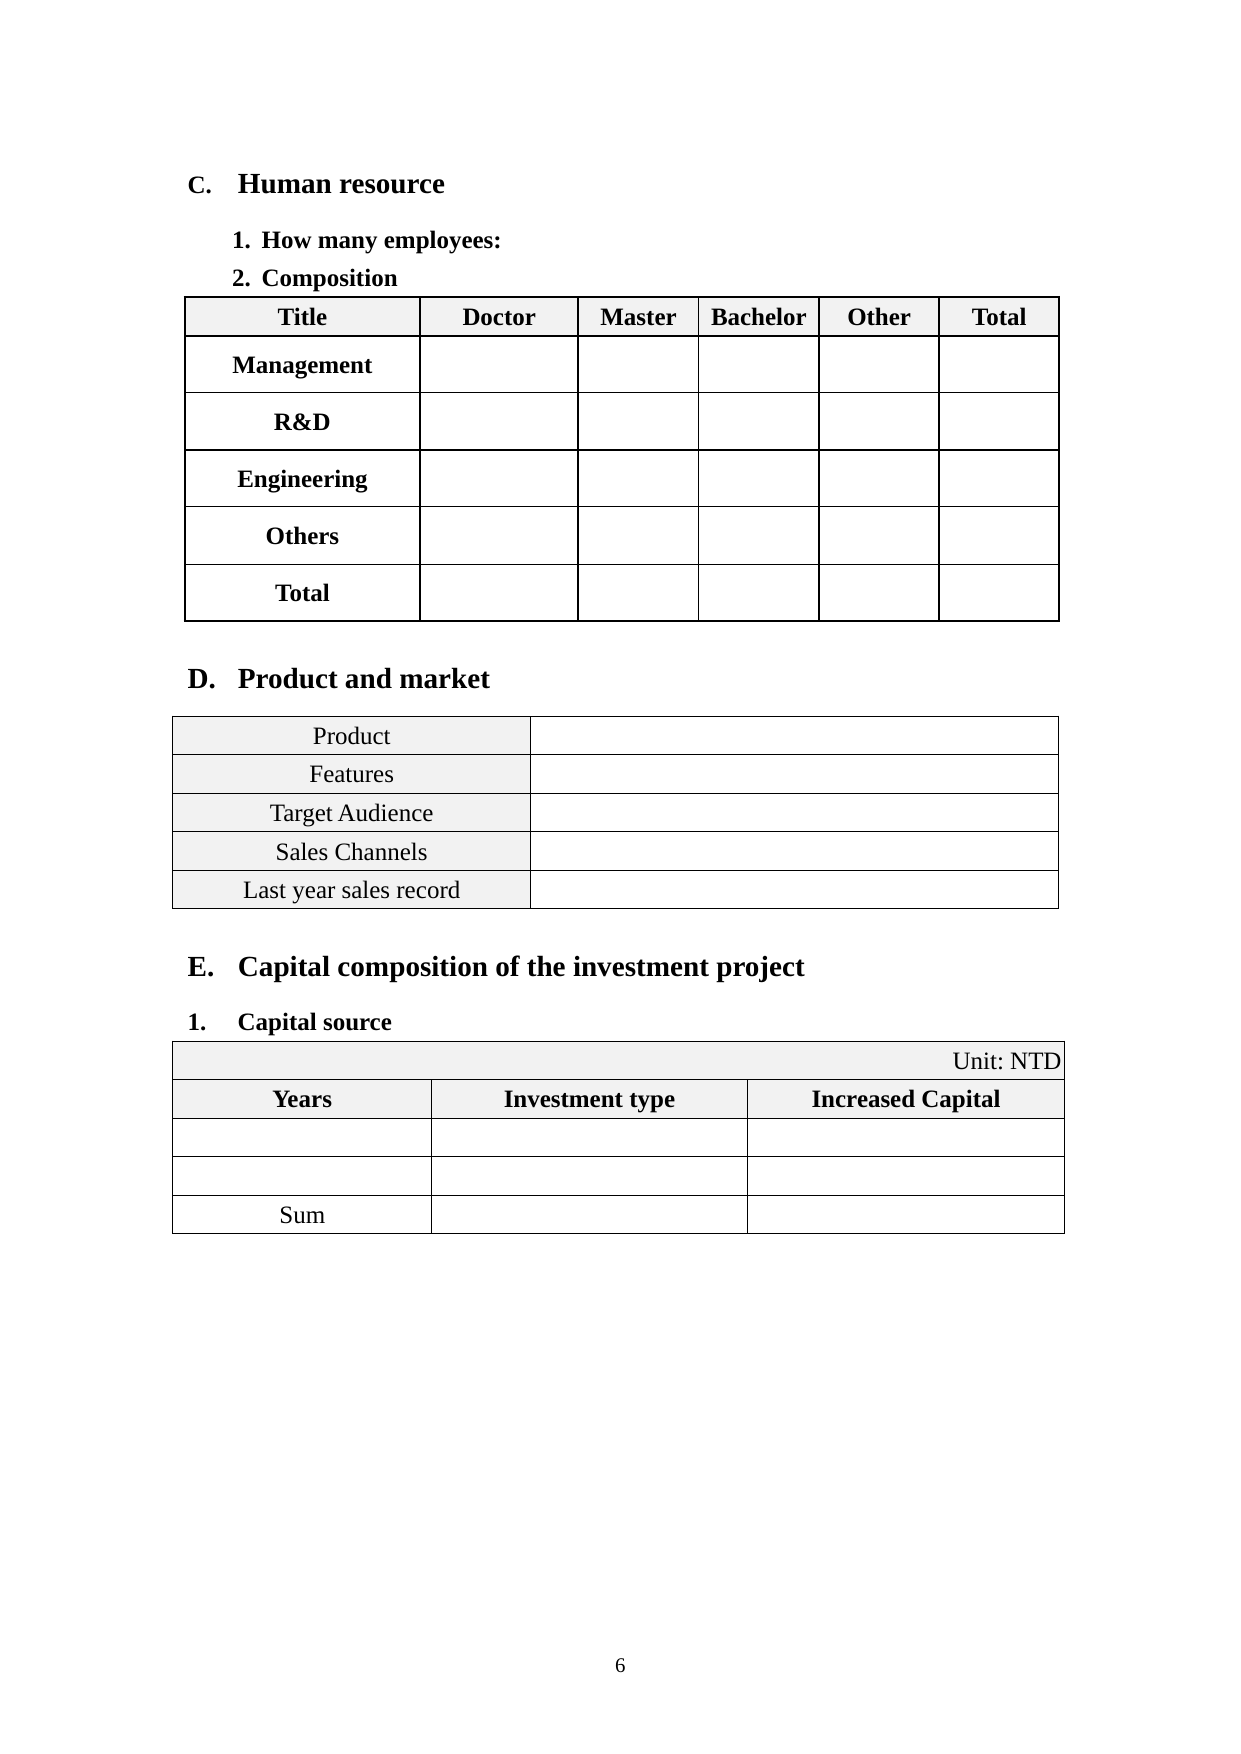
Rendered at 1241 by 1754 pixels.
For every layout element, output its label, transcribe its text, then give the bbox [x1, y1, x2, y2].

table_cell Management [186, 337, 419, 392]
table_cell [421, 337, 577, 392]
table_cell Others [186, 507, 419, 563]
table_cell [421, 451, 577, 506]
table_header Other [820, 298, 938, 335]
table_cell [820, 507, 938, 563]
table_cell [421, 565, 577, 620]
table_header Doctor [421, 298, 577, 335]
table_cell [699, 565, 818, 620]
table_header Bachelor [699, 298, 818, 335]
table_cell [432, 1119, 747, 1156]
list Capital source [187, 1003, 1053, 1041]
table_cell Features [173, 755, 530, 793]
table_cell [940, 393, 1058, 449]
table_cell Sales Channels [173, 832, 530, 870]
table_cell [940, 451, 1058, 506]
list Product and market [187, 659, 1053, 697]
table_cell [421, 507, 577, 563]
table_header Product [173, 717, 530, 754]
table_header [531, 717, 1058, 754]
table_cell [421, 393, 577, 449]
table_cell Engineering [186, 451, 419, 506]
table_cell Total [186, 565, 419, 620]
table_cell [820, 565, 938, 620]
table_cell [699, 393, 818, 449]
table_cell [579, 337, 698, 392]
table_cell [748, 1119, 1064, 1156]
table_cell Investment type [432, 1080, 747, 1118]
table_cell [579, 507, 698, 563]
table_header Total [940, 298, 1058, 335]
table_cell [173, 1157, 431, 1195]
table_cell [432, 1157, 747, 1195]
table_cell [699, 507, 818, 563]
list Capital composition of the investment project [187, 947, 1053, 984]
table_cell Sum [173, 1196, 431, 1233]
table_cell [820, 393, 938, 449]
table_cell [579, 451, 698, 506]
table_cell [531, 794, 1058, 831]
table_cell Years [173, 1080, 431, 1118]
table_cell [940, 565, 1058, 620]
table_cell [579, 565, 698, 620]
table_cell [748, 1196, 1064, 1233]
table_cell [748, 1157, 1064, 1195]
table_cell [531, 832, 1058, 870]
table_header Unit: NTD [173, 1042, 1064, 1079]
table_cell R&D [186, 393, 419, 449]
table_cell [531, 871, 1058, 908]
table_cell Target Audience [173, 794, 530, 831]
table_cell [820, 451, 938, 506]
list Human resource [187, 164, 1053, 202]
list Composition [232, 258, 1053, 296]
table_cell Last year sales record [173, 871, 530, 908]
list How many employees: [232, 221, 1053, 258]
table_cell Increased Capital [748, 1080, 1064, 1118]
table_cell [940, 507, 1058, 563]
table_cell [940, 337, 1058, 392]
table_cell [173, 1119, 431, 1156]
table_cell [531, 755, 1058, 793]
table_cell [432, 1196, 747, 1233]
table_cell [820, 337, 938, 392]
table_cell [579, 393, 698, 449]
table_header Master [579, 298, 698, 335]
table_cell [699, 451, 818, 506]
table_header Title [186, 298, 419, 335]
table_cell [699, 337, 818, 392]
